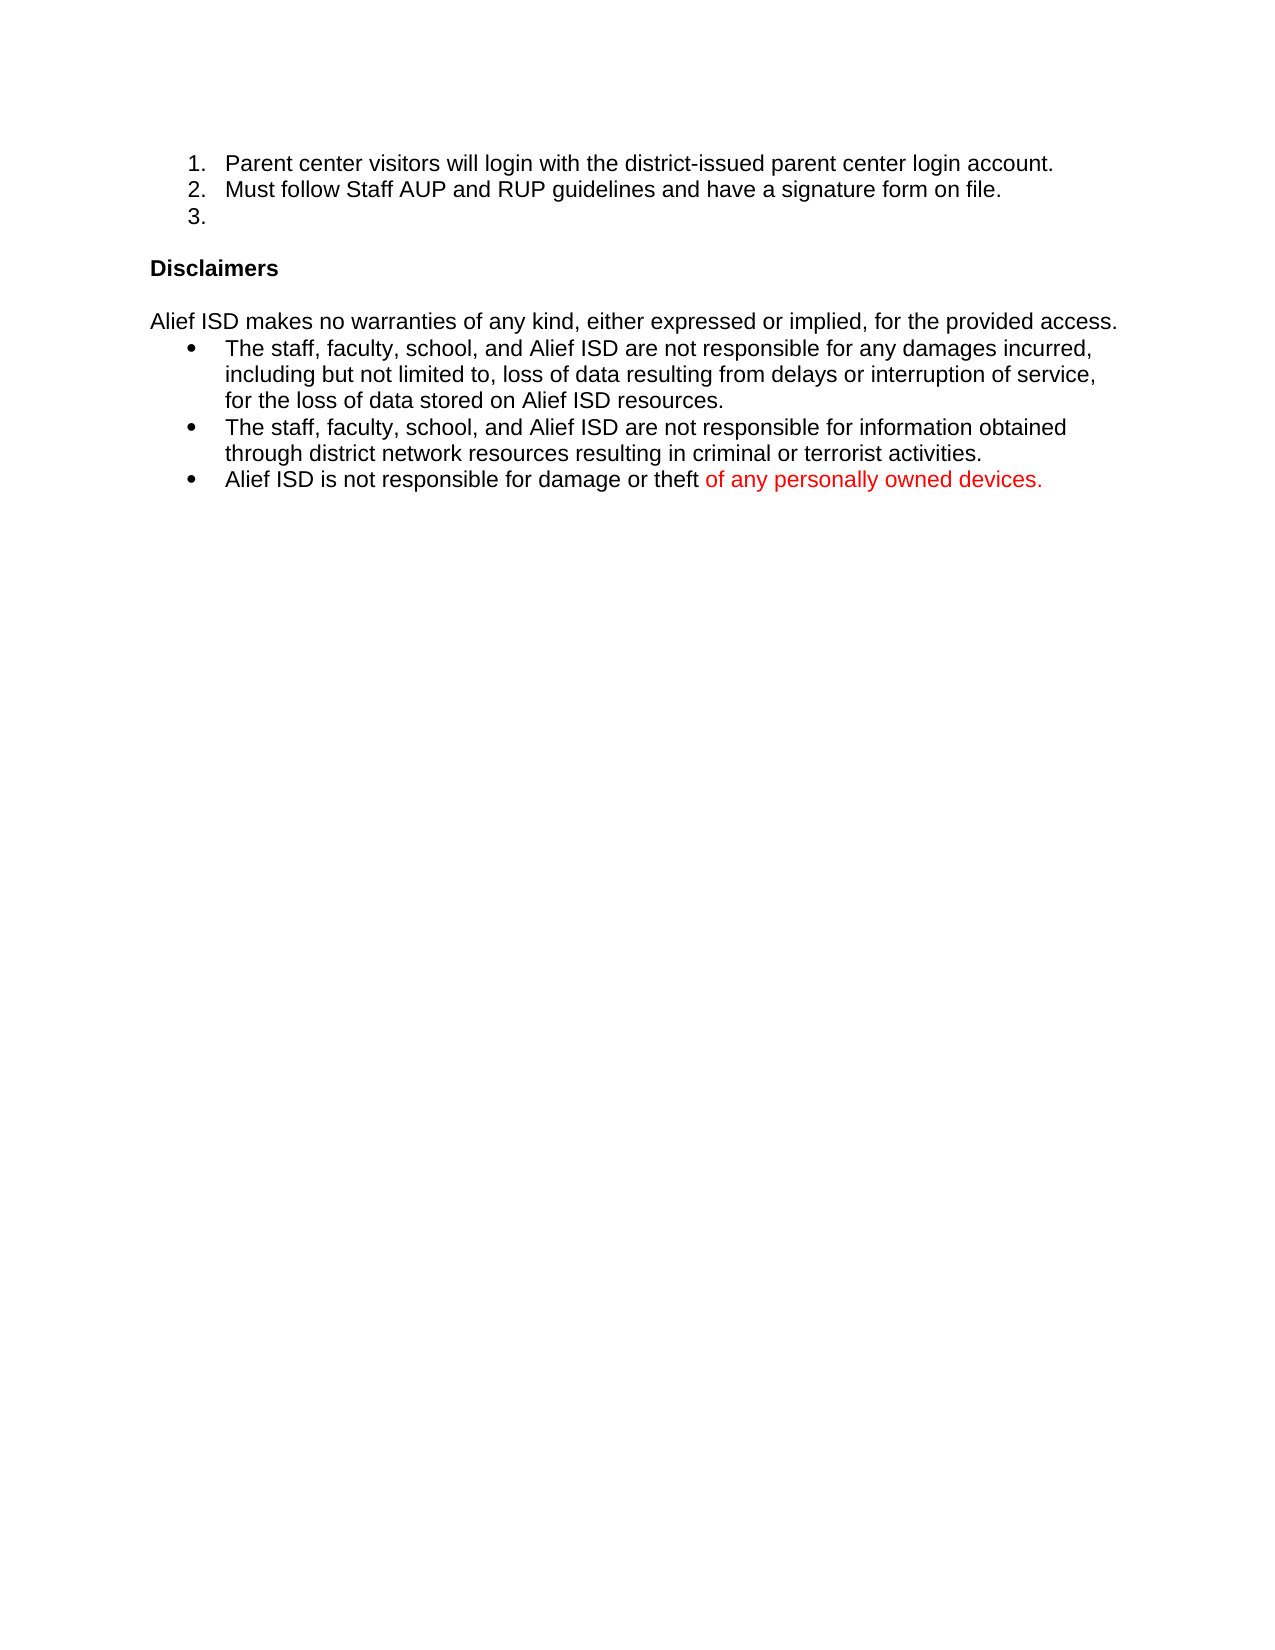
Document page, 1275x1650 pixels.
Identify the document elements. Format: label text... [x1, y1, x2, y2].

list Alief ISD is not responsible for damage or theft of any personally owned devices. [187, 466, 1125, 493]
list Parent center visitors will login with the district-issued parent center login account. [187, 150, 1125, 176]
list The staff, faculty, school, and Alief ISD are not responsible for information obtained through district network resources resulting in criminal or terrorist activities. [187, 413, 1125, 466]
text 3. [187, 203, 1125, 229]
text Disclaimers [150, 255, 1125, 282]
text Alief ISD makes no warranties of any kind, either expressed or implied, for the provided access. [150, 308, 1125, 334]
list The staff, faculty, school, and Alief ISD are not responsible for any damages incurred, including but not limited to, loss of data resulting from delays or interruption of service, for the loss of data stored on Alief ISD resources. [187, 334, 1125, 413]
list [187, 176, 1125, 203]
